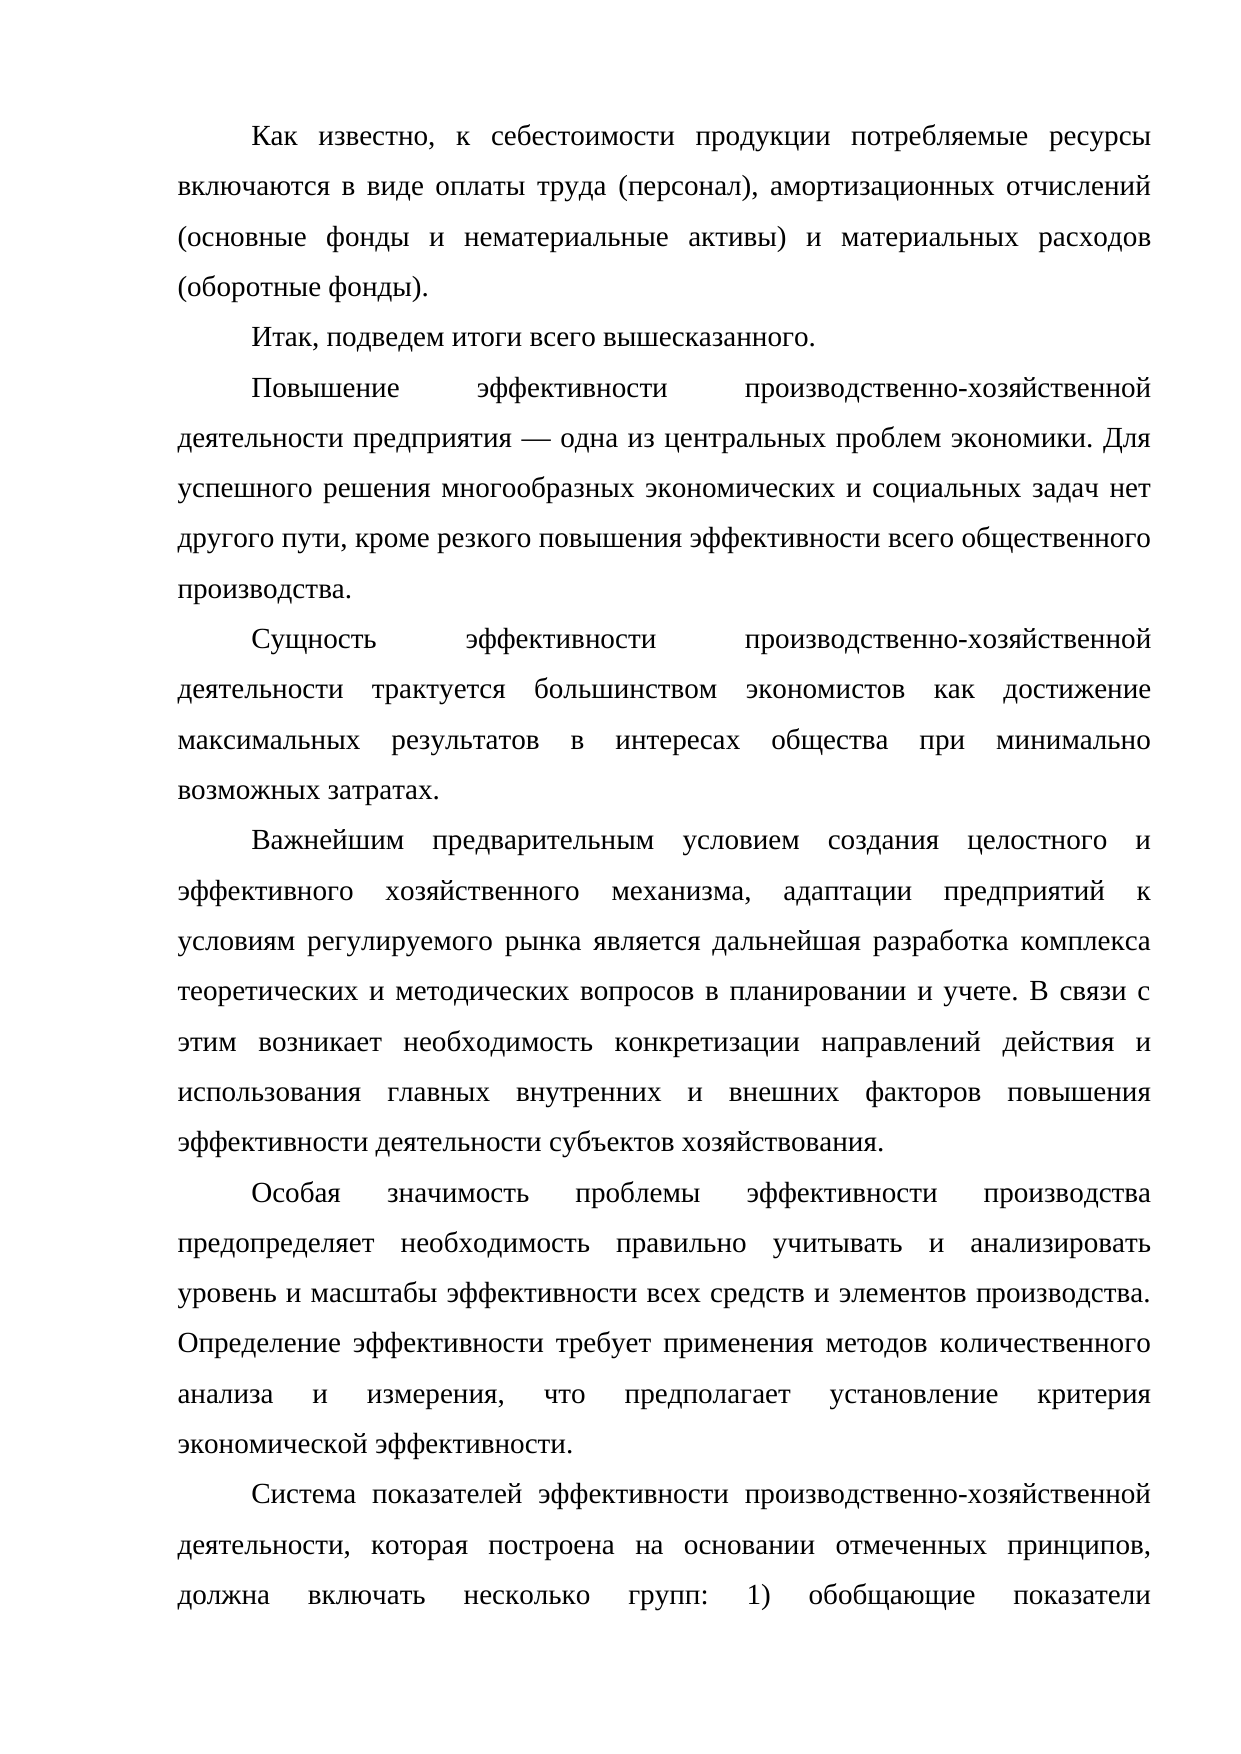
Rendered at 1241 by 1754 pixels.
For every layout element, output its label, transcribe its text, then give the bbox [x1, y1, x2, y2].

text Сущность эффективности производственно-хозяйственной деятельности трактуется большинством экономистов как достижение максимальных результатов в интересах общества при минимально возможных затратах. [177, 621, 1152, 806]
text Итак, подведем итоги всего вышесказанного. [177, 319, 1152, 353]
text Как известно, к себестоимости продукции потребляемые ресурсы включаются в виде оплаты труда (персонал), амортизационных отчислений (основные фонды и нематериальные активы) и материальных расходов (оборотные фонды). [177, 118, 1152, 303]
text Особая значимость проблемы эффективности производства предопределяет необходимость правильно учитывать и анализировать уровень и масштабы эффективности всех средств и элементов производства. Определение эффективности требует применения методов количественного анализа и измерения, что предполагает установление критерия экономической эффективности. [177, 1175, 1152, 1460]
text Важнейшим предварительным условием создания целостного и эффективного хозяйственного механизма, адаптации предприятий к условиям регулируемого рынка является дальнейшая разработка комплекса теоретических и методических вопросов в планировании и учете. В связи с этим возникает необходимость конкретизации направлений действия и использования главных внутренних и внешних факторов повышения эффективности деятельности субъектов хозяйствования. [177, 822, 1152, 1158]
text Повышение эффективности производственно-хозяйственной деятельности предприятия — одна из центральных проблем экономики. Для успешного решения многообразных экономических и социальных задач нет другого пути, кроме резкого повышения эффективности всего общественного производства. [177, 370, 1152, 604]
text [177, 1477, 1152, 1611]
